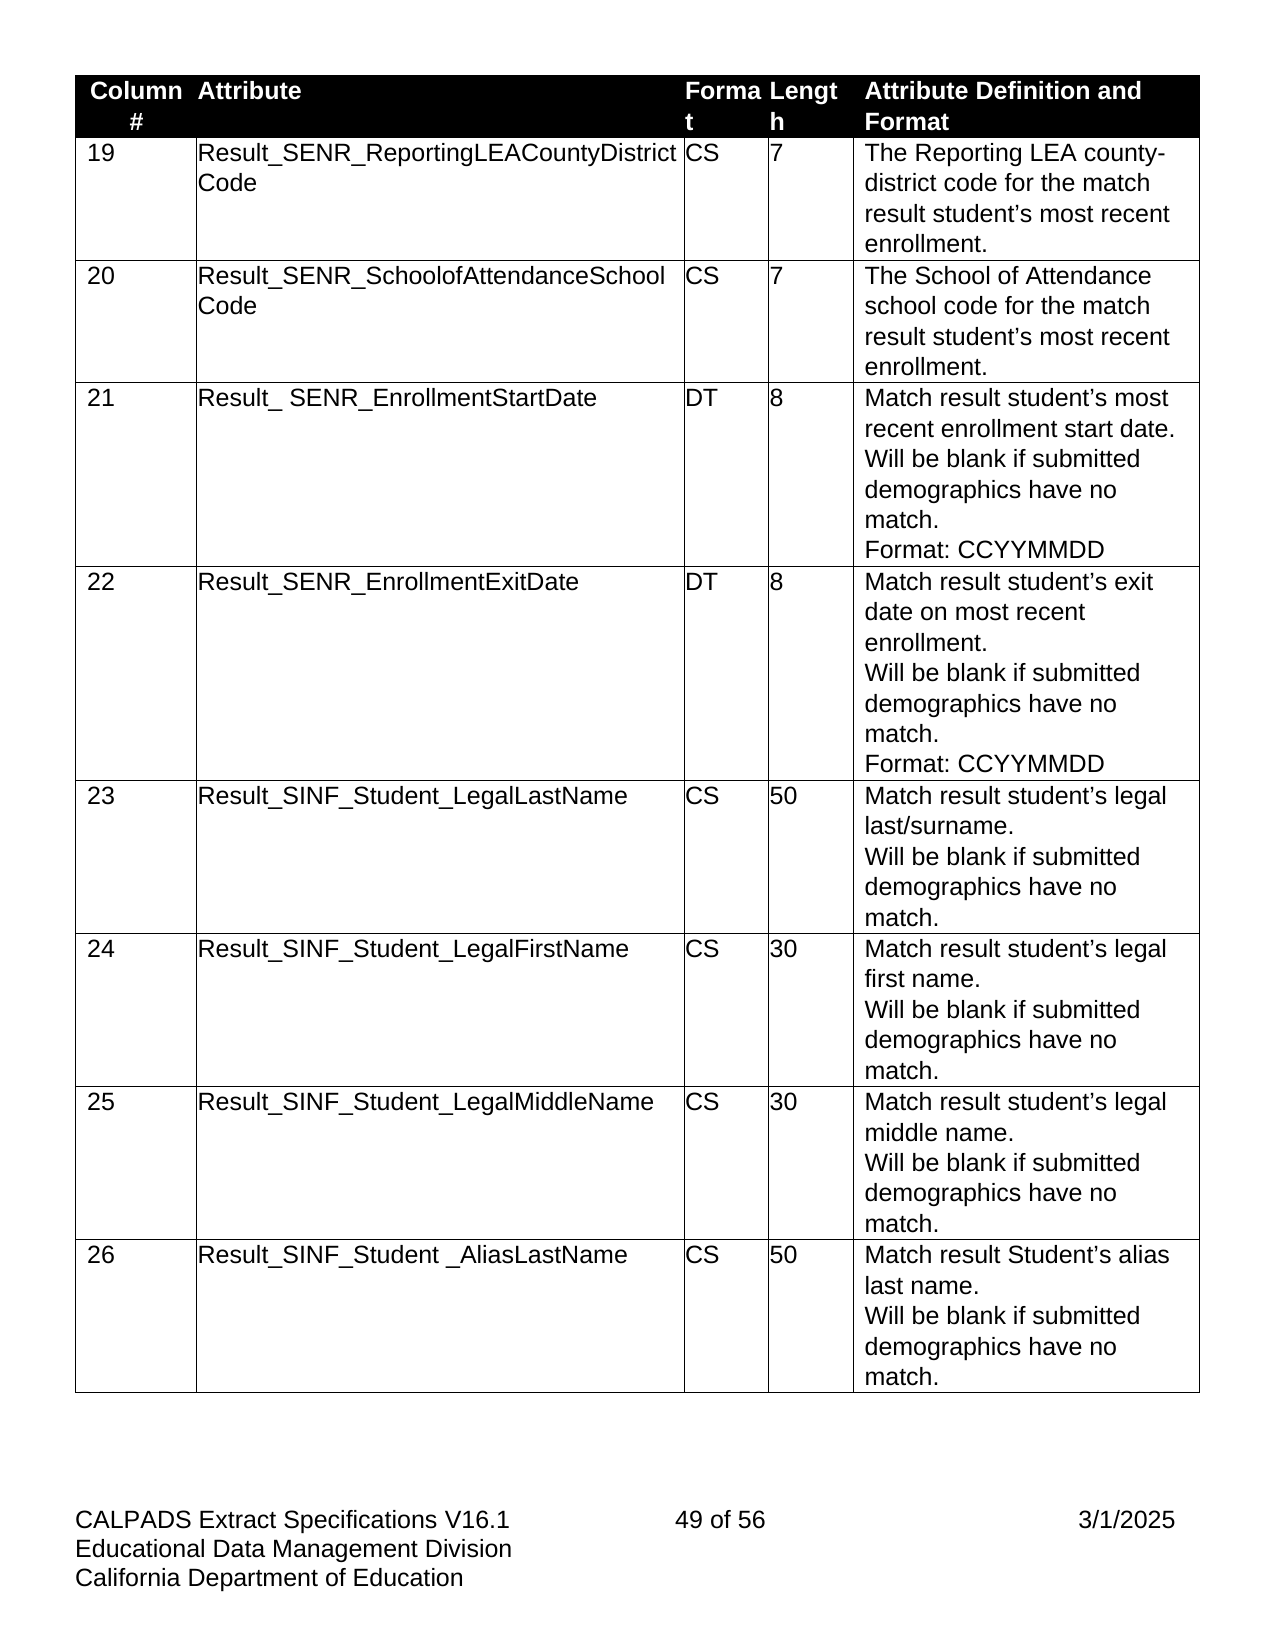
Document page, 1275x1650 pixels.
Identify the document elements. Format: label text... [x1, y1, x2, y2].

table_cell 23 [76, 781, 196, 933]
table_cell 30 [769, 934, 853, 1086]
table_cell 8 [769, 383, 853, 566]
table_cell DT [685, 567, 768, 780]
table_cell Result_SENR_SchoolofAttendanceSchoolCode [197, 261, 684, 382]
table_cell Match result student’s legal middle name. Will be blank if submitted demographics have no match. [854, 1087, 1199, 1239]
table_cell Result_SENR_ReportingLEACountyDistrictCode [197, 138, 684, 259]
table_cell 50 [769, 1240, 853, 1392]
table_cell Match result student’s legal last/surname. Will be blank if submitted demographics have no match. [854, 781, 1199, 933]
table_cell 50 [769, 781, 853, 933]
table_cell 22 [76, 567, 196, 780]
table_cell Result_SINF_Student_LegalLastName [197, 781, 684, 933]
table_cell 30 [769, 1087, 853, 1239]
table_cell Result_SENR_EnrollmentExitDate [197, 567, 684, 780]
table_cell 19 [76, 138, 196, 259]
table_cell CS [685, 1240, 768, 1392]
table_cell 25 [76, 1087, 196, 1239]
table_cell Match result student’s exit date on most recent enrollment. Will be blank if submitted demographics have no match. Format: CCYYMMDD [854, 567, 1199, 780]
table_header Attribute Definition and Format [854, 76, 1199, 137]
table_cell Result_SINF_Student _AliasLastName [197, 1240, 684, 1392]
table_cell 7 [769, 261, 853, 382]
table_header Attribute [197, 76, 684, 137]
table_cell 26 [76, 1240, 196, 1392]
table_cell Result_ SENR_EnrollmentStartDate [197, 383, 684, 566]
table_header Format [685, 76, 768, 137]
table_cell CS [685, 934, 768, 1086]
table_cell 21 [76, 383, 196, 566]
table_cell 20 [76, 261, 196, 382]
table_cell Match result student’s most recent enrollment start date. Will be blank if submitted demographics have no match. Format: CCYYMMDD [854, 383, 1199, 566]
table_cell Result_SINF_Student_LegalMiddleName [197, 1087, 684, 1239]
table_cell Match result Student’s alias last name. Will be blank if submitted demographics have no match. [854, 1240, 1199, 1392]
table_cell The Reporting LEA county-district code for the match result student’s most recent enrollment. [854, 138, 1199, 259]
table_header Column# [76, 76, 196, 137]
table_cell CS [685, 138, 768, 259]
table_cell Match result student’s legal first name. Will be blank if submitted demographics have no match. [854, 934, 1199, 1086]
table_header Length [769, 76, 853, 137]
table_cell CS [685, 261, 768, 382]
table_cell 24 [76, 934, 196, 1086]
table_cell CS [685, 781, 768, 933]
table_cell 8 [769, 567, 853, 780]
table_cell 7 [769, 138, 853, 259]
table_cell The School of Attendance school code for the match result student’s most recent enrollment. [854, 261, 1199, 382]
table_cell DT [685, 383, 768, 566]
table_cell Result_SINF_Student_LegalFirstName [197, 934, 684, 1086]
table_cell CS [685, 1087, 768, 1239]
